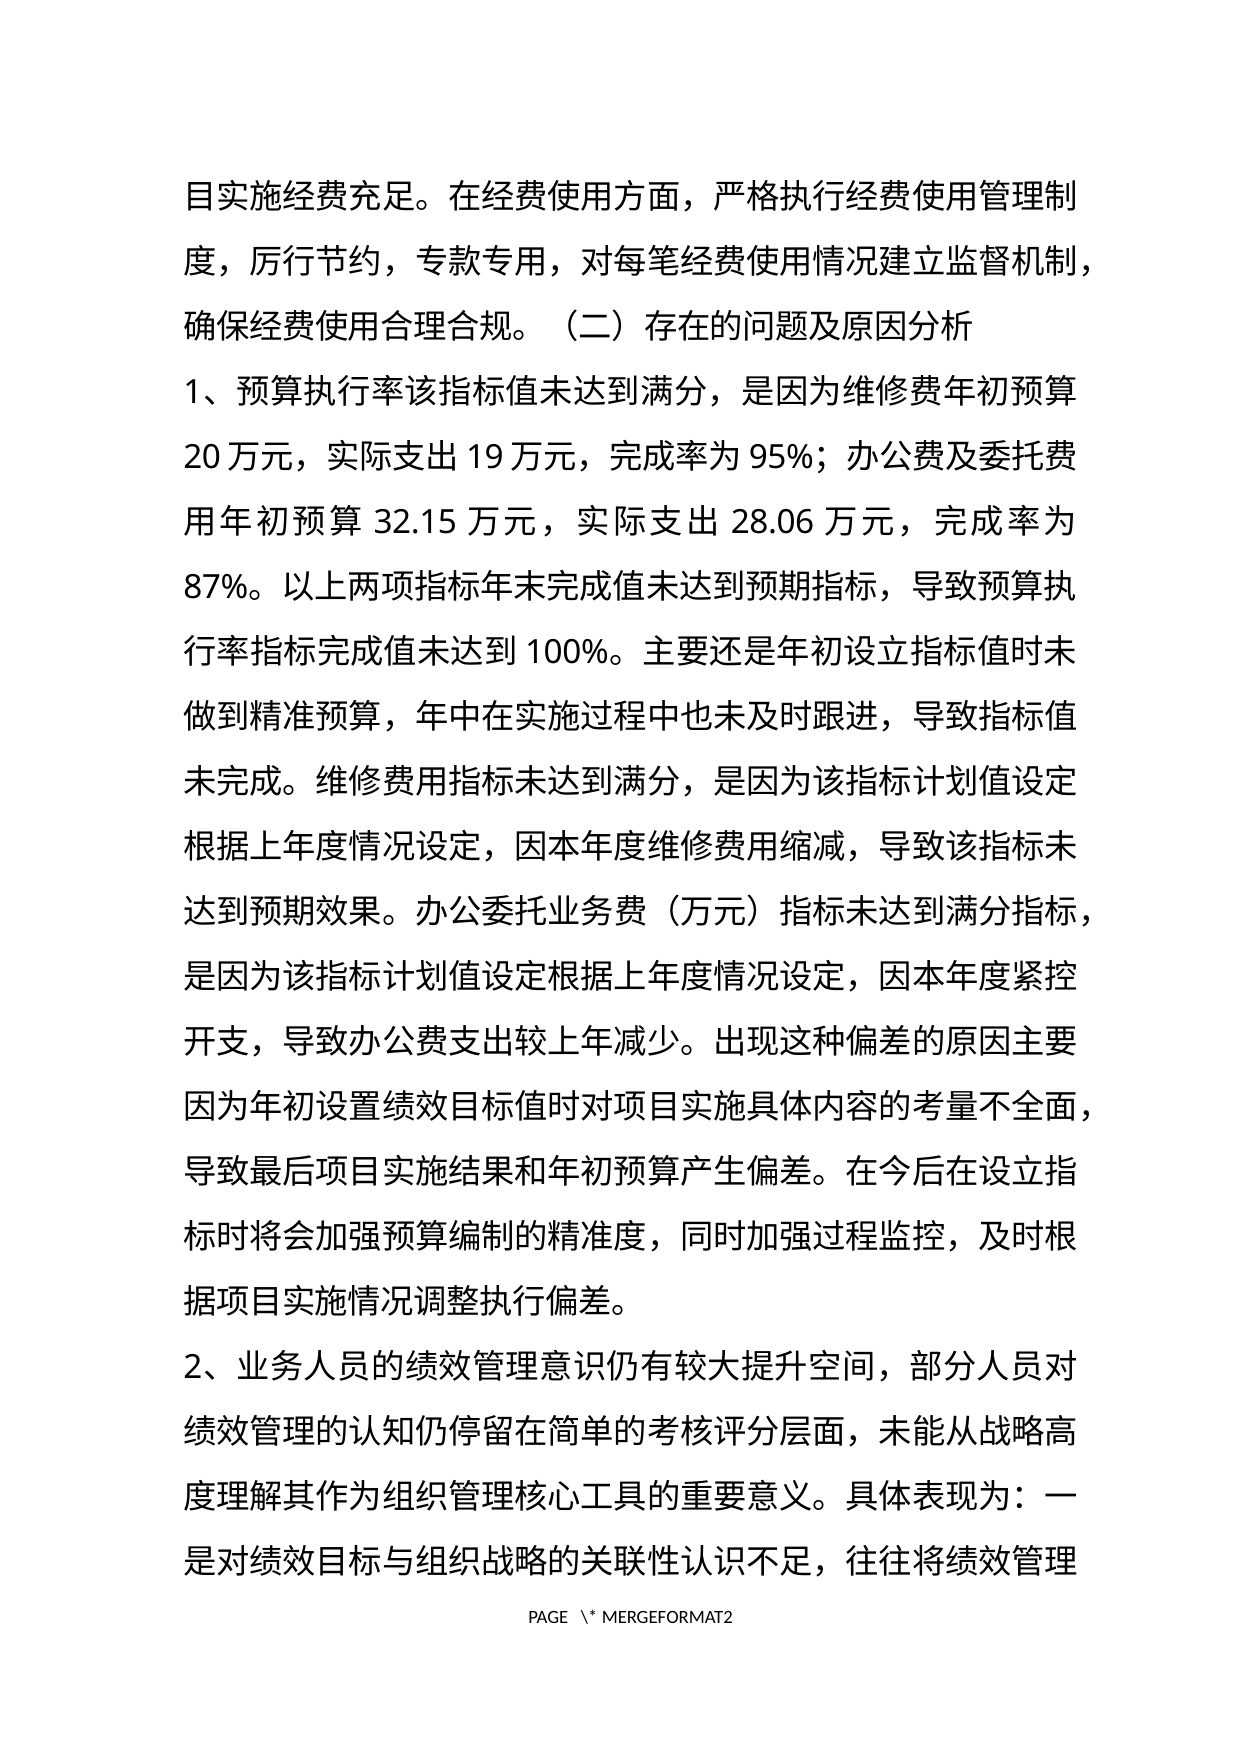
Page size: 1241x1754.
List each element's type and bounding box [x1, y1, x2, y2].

text [183, 162, 1078, 1592]
